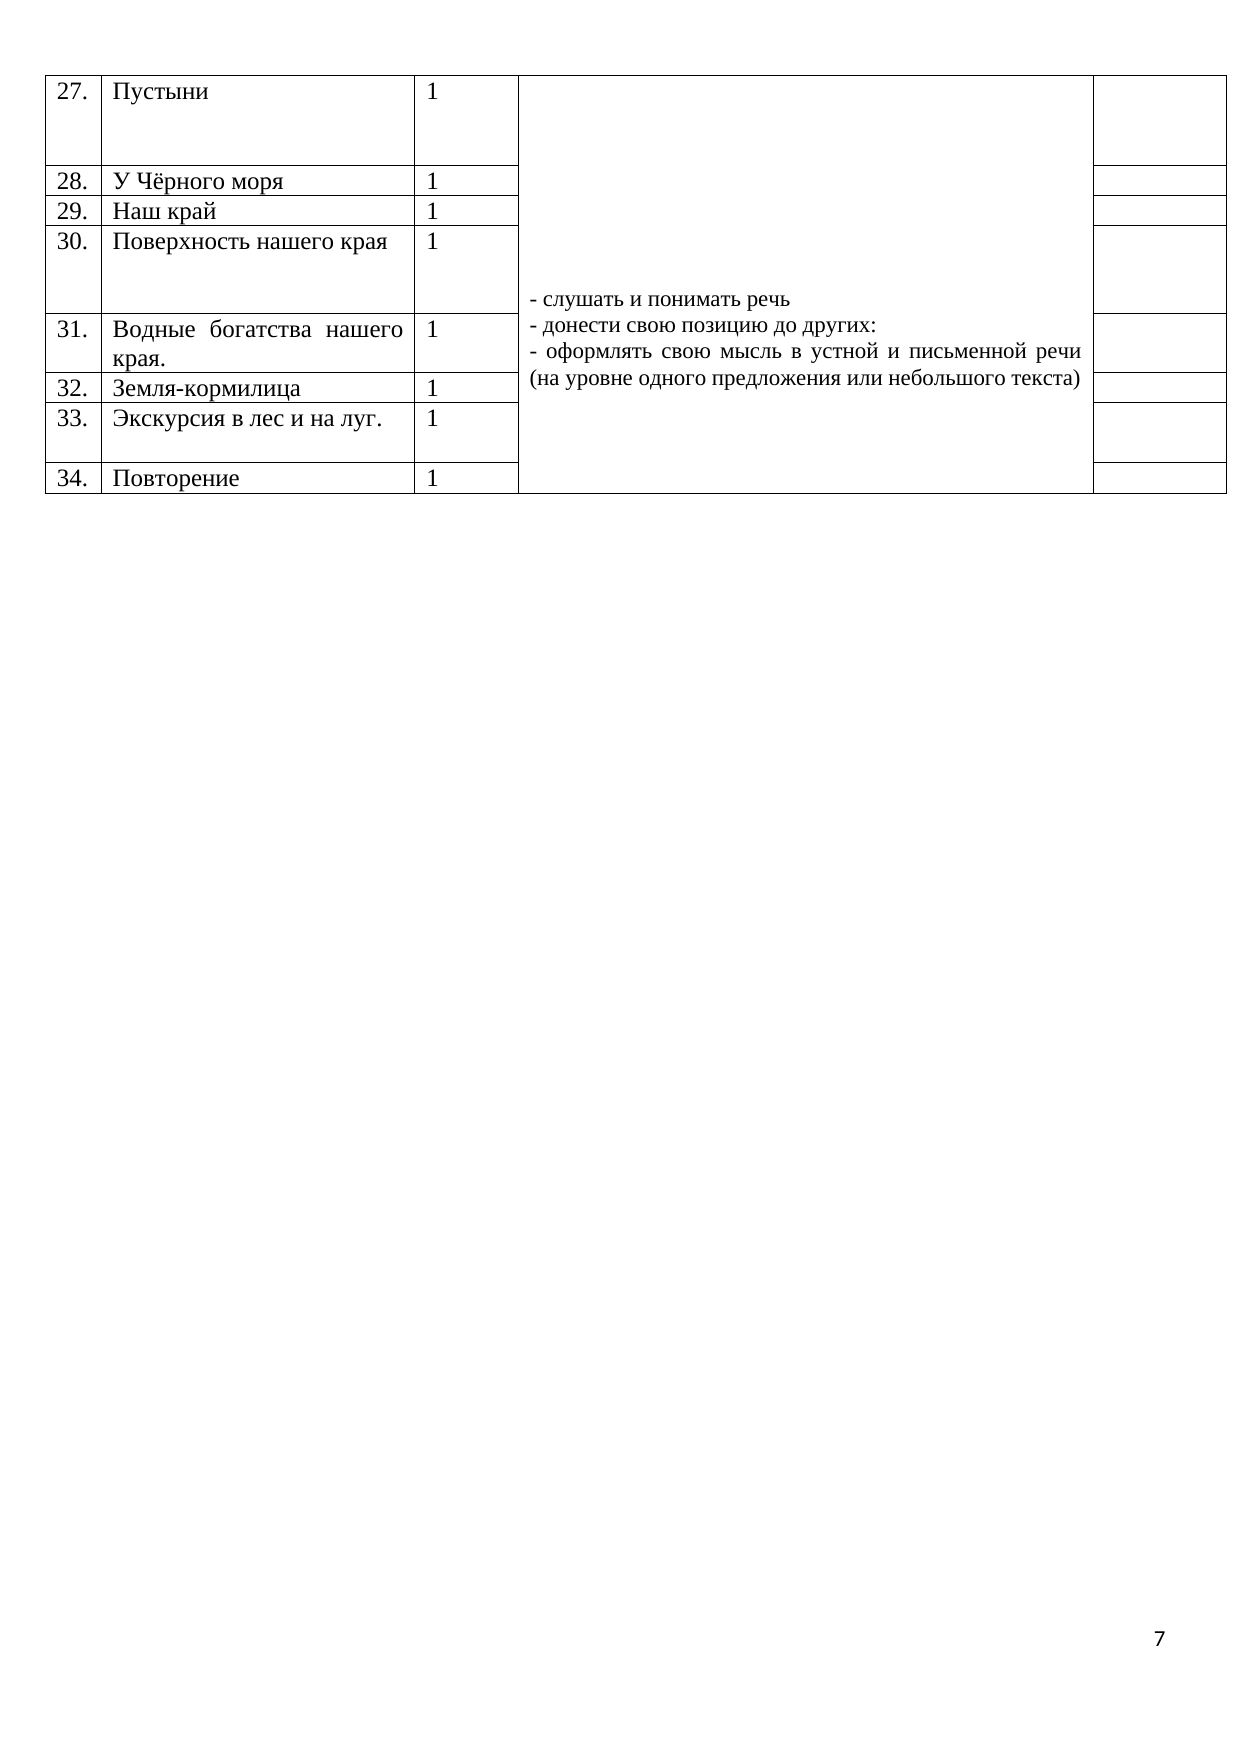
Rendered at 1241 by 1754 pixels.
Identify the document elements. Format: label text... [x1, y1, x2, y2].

table_cell [1094, 166, 1226, 195]
table_cell [1094, 226, 1226, 313]
table_cell [1094, 463, 1226, 493]
table_cell 34. [46, 463, 101, 493]
table_cell 1 [415, 196, 518, 225]
table_cell Повторение [102, 463, 414, 493]
table_cell Наш край [102, 196, 414, 225]
table_cell Водные богатства нашего края. [102, 314, 414, 372]
table_cell 1 [415, 403, 518, 462]
table_cell 28. [46, 166, 101, 195]
table_cell 1 [415, 226, 518, 313]
table_cell [1094, 196, 1226, 225]
table_cell 1 [415, 76, 518, 165]
table_cell Земля-кормилица [102, 373, 414, 402]
table_cell 30. [46, 226, 101, 313]
table_cell 29. [46, 196, 101, 225]
table_cell У Чёрного моря [102, 166, 414, 195]
table_cell 1 [415, 166, 518, 195]
table_cell 1 [415, 314, 518, 372]
table_cell [1094, 373, 1226, 402]
table_cell 27. [46, 76, 101, 165]
table_cell Пустыни [102, 76, 414, 165]
table_cell [1094, 314, 1226, 372]
table_cell 31. [46, 314, 101, 372]
table_cell 1 [415, 463, 518, 493]
table_cell 32. [46, 373, 101, 402]
table_cell [1094, 403, 1226, 462]
table_cell Поверхность нашего края [102, 226, 414, 313]
table_cell [1094, 76, 1226, 165]
table_cell 1 [415, 373, 518, 402]
table_cell Экскурсия в лес и на луг. [102, 403, 414, 462]
table_cell 33. [46, 403, 101, 462]
